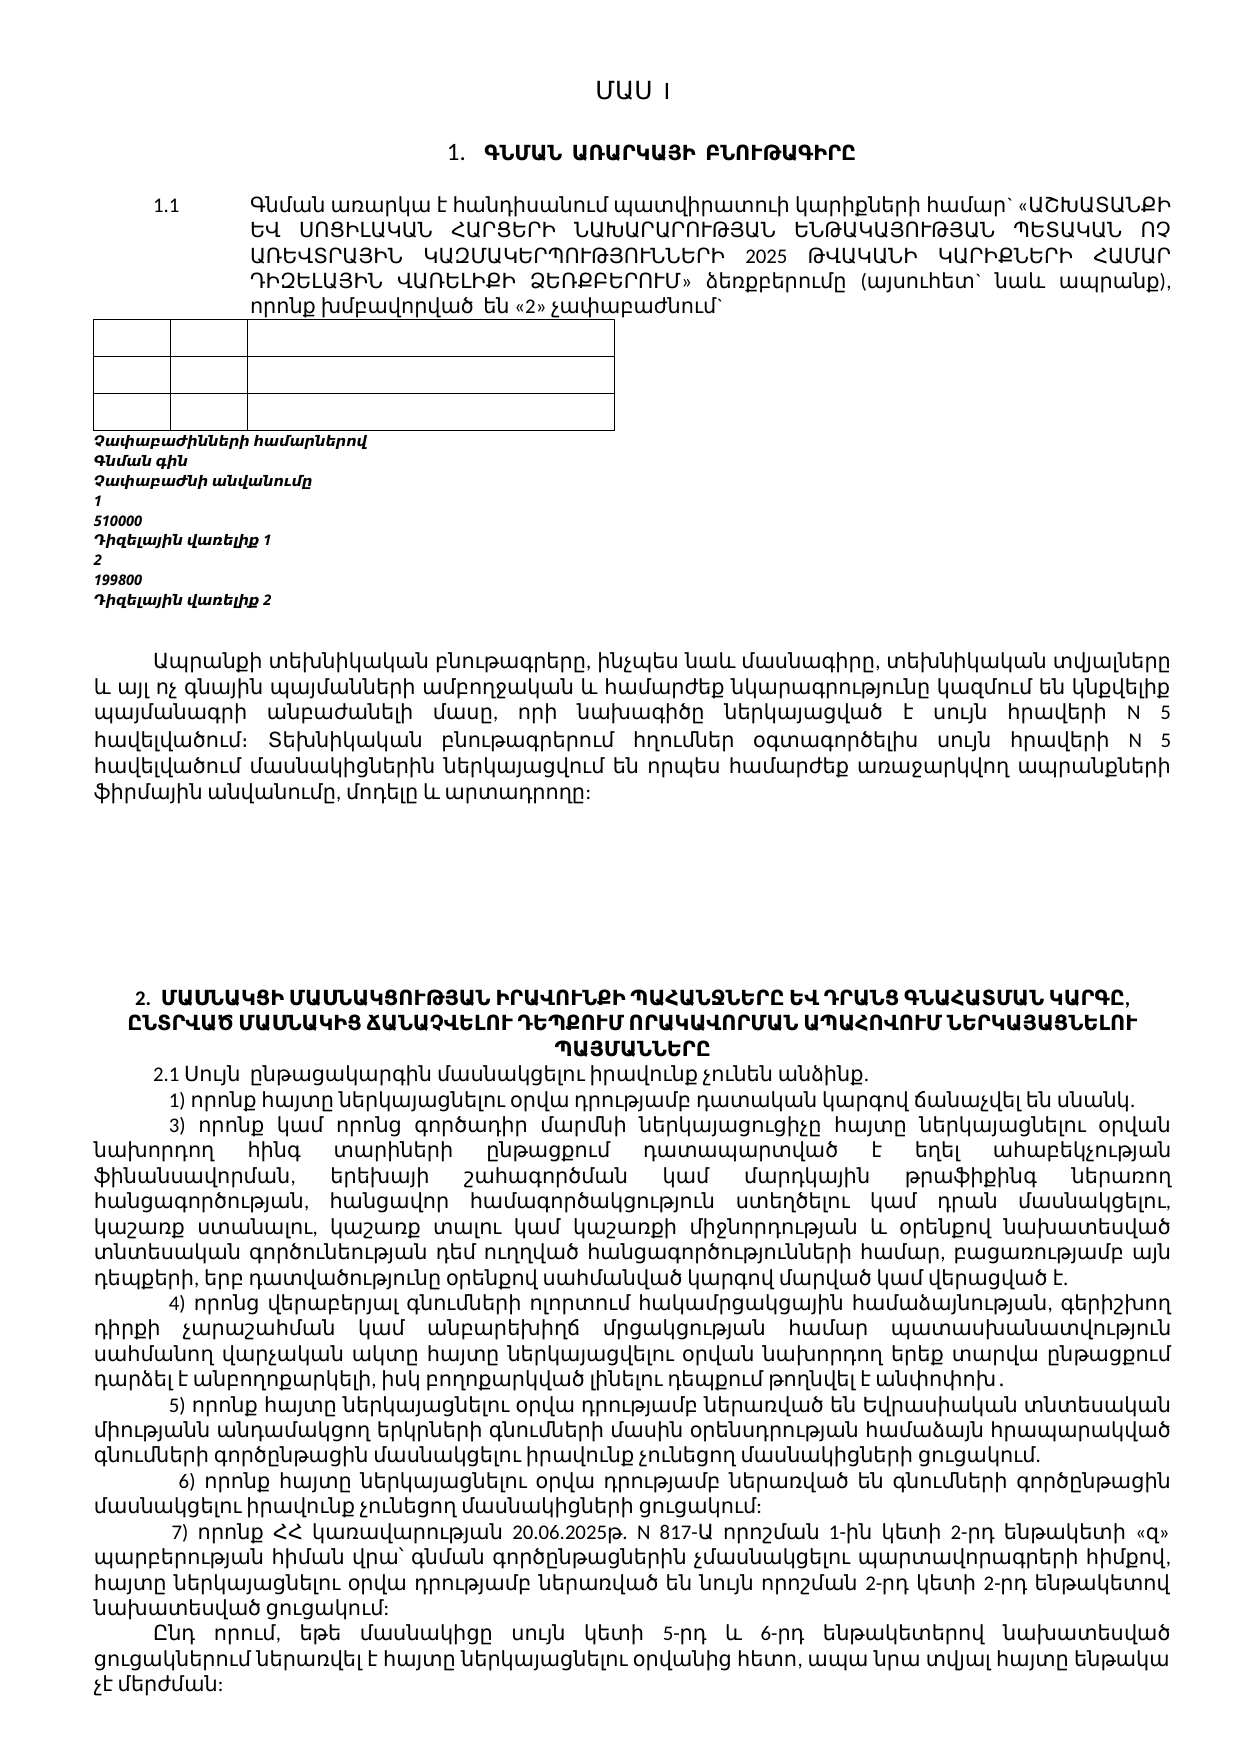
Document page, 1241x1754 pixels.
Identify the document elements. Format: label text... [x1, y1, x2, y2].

text 4) որոնց վերաբերյալ գնումների ոլորտում հակամրցակցային համաձայնության, գերիշխող դիրքի չարաշահման կամ անբարեխիղճ մրցակցության համար պատասխանատվություն սահմանող վարչական ակտը հայտը ներկայացվելու օրվան նախորդող երեք տարվա ընթացքում դարձել է անբողոքարկելի, իսկ բողոքարկված լինելու դեպքում թողնվել է անփոփոխ․ [94, 1290, 1171, 1392]
text Ապրանքի տեխնիկական բնութագրերը, ինչպես նաև մասնագիրը, տեխնիկական տվյալները և այլ ոչ գնային պայմանների ամբողջական և համարժեք նկարագրությունը կազմում են կնքվելիք պայմանագրի անբաժանելի մասը, որի նախագիծը ներկայացված է սույն հրավերի N 5 հավելվածում։ Տեխնիկական բնութագրերում հղումներ օգտագործելիս սույն հրավերի N 5 հավելվածում մասնակիցներին ներկայացվում են որպես համարժեք առաջարկվող ապրանքների ֆիրմային անվանումը, մոդելը և արտադրողը: [94, 649, 1171, 804]
text 7) որոնք ՀՀ կառավարության 20.06.2025թ. N 817-Ա որոշման 1-ին կետի 2-րդ ենթակետի «զ» պարբերության հիման վրա՝ գնման գործընթացներին չմասնակցելու պարտավորագրերի հիմքով, հայտը ներկայացնելու օրվա դրությամբ ներառված են նույն որոշման 2-րդ կետի 2-րդ ենթակետով նախատեսված ցուցակում: [94, 1519, 1171, 1621]
text Ընդ որում, եթե մասնակիցը սույն կետի 5-րդ և 6-րդ ենթակետերով նախատեսված ցուցակներում ներառվել է հայտը ներկայացնելու օրվանից հետո, ապա նրա տվյալ հայտը ենթակա չէ մերժման: [94, 1621, 1171, 1697]
text ՄԱՍ I [94, 75, 1171, 106]
text 1) որոնք հայտը ներկայացնելու օրվա դրությամբ դատական կարգով ճանաչվել են սնանկ. [94, 1087, 1171, 1112]
text 2. ՄԱՍՆԱԿՑԻ ՄԱՍՆԱԿՑՈՒԹՅԱՆ ԻՐԱՎՈՒՆՔԻ ՊԱՀԱՆՋՆԵՐԸ ԵՎ ԴՐԱՆՑ ԳՆԱՀԱՏՄԱՆ ԿԱՐԳԸ, ԸՆՏՐՎԱԾ ՄԱՍՆԱԿԻՑ ՃԱՆԱՉՎԵԼՈՒ ԴԵՊՔՈՒՄ ՈՐԱԿԱՎՈՐՄԱՆ ԱՊԱՀՈՎՈՒՄ ՆԵՐԿԱՅԱՑՆԵԼՈՒ ՊԱՅՄԱՆՆԵՐԸ [94, 985, 1171, 1061]
text 6) որոնք հայտը ներկայացնելու օրվա դրությամբ ներառված են գնումների գործընթացին մասնակցելու իրավունք չունեցող մասնակիցների ցուցակում: [94, 1468, 1171, 1519]
text 3) որոնք կամ որոնց գործադիր մարմնի ներկայացուցիչը հայտը ներկայացնելու օրվան նախորդող հինգ տարիների ընթացքում դատապարտված է եղել ահաբեկչության ֆինանսավորման, երեխայի շահագործման կամ մարդկային թրաֆիքինգ ներառող հանցագործության, հանցավոր համագործակցություն ստեղծելու կամ դրան մասնակցելու, կաշառք ստանալու, կաշառք տալու կամ կաշառքի միջնորդության և օրենքով նախատեսված տնտեսական գործունեության դեմ ուղղված հանցագործությունների համար, բացառությամբ այն դեպքերի, երբ դատվածությունը օրենքով սահմանված կարգով մարված կամ վերացված է. [94, 1112, 1171, 1290]
list ԳՆՄԱՆ ԱՌԱՐԿԱՅԻ ԲՆՈՒԹԱԳԻՐԸ [131, 136, 1171, 167]
text 5) որոնք հայտը ներկայացնելու օրվա դրությամբ ներառված են Եվրասիական տնտեսական միությանն անդամակցող երկրների գնումների մասին օրենսդրության համաձայն հրապարակված գնումների գործընթացին մասնակցելու իրավունք չունեցող մասնակիցների ցուցակում. [94, 1392, 1171, 1468]
text 2.1 Սույն ընթացակարգին մասնակցելու իրավունք չունեն անձինք. [94, 1061, 1171, 1087]
subtitle Գնման առարկա է հանդիսանում պատվիրատուի կարիքների համար` «ԱՇԽԱՏԱՆՔԻ ԵՎ ՍՈՑԻԼԱԿԱՆ ՀԱՐՑԵՐԻ ՆԱԽԱՐԱՐՈՒԹՅԱՆ ԵՆԹԱԿԱՅՈՒԹՅԱՆ ՊԵՏԱԿԱՆ ՈՉ ԱՌԵՎՏՐԱՅԻՆ ԿԱԶՄԱԿԵՐՊՈՒԹՅՈՒՆՆԵՐԻ 2025 ԹՎԱԿԱՆԻ ԿԱՐԻՔՆԵՐԻ ՀԱՄԱՐ ԴԻԶԵԼԱՅԻՆ ՎԱՌԵԼԻՔԻ ՁԵՌՔԲԵՐՈՒՄ» ձեռքբերումը (այսուհետ` նաև ապրանք), որոնք խմբավորված են «2» չափաբաժնում` [153, 192, 1171, 319]
